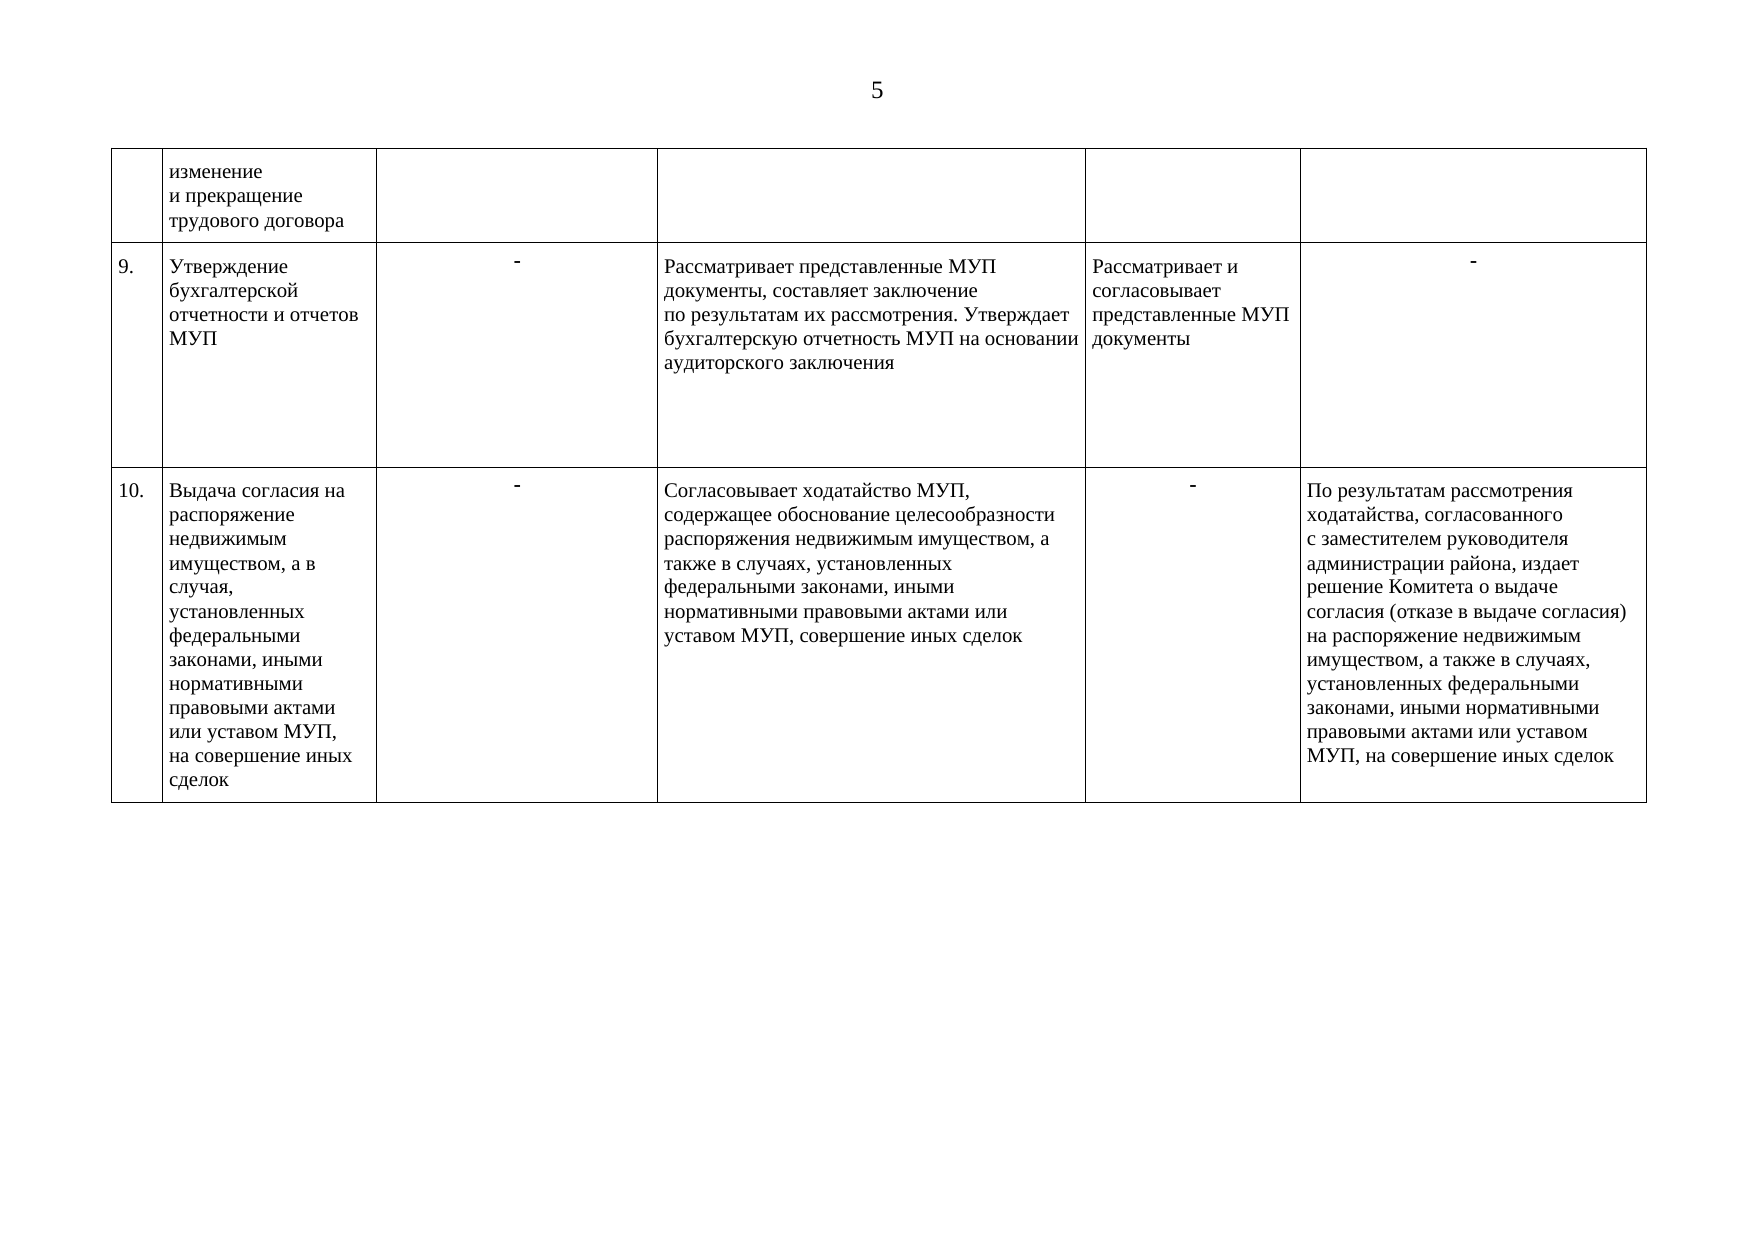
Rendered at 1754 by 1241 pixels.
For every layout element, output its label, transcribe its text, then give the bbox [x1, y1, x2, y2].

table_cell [658, 149, 1085, 242]
table_cell По результатам рассмотрения ходатайства, согласованного с заместителем руководителя администрации района, издает решение Комитета о выдаче согласия (отказе в выдаче согласия) на распоряжение недвижимым имуществом, а также в случаях, установленных федеральными законами, иными нормативными правовыми актами или уставом МУП, на совершение иных сделок [1301, 468, 1646, 802]
table_cell [1086, 468, 1300, 802]
table_cell Рассматривает и согласовывает представленные МУП документы [1086, 243, 1300, 467]
table_cell Утверждение бухгалтерской отчетности и отчетов МУП [163, 243, 376, 467]
table_cell [1301, 243, 1646, 467]
table_cell [377, 149, 657, 242]
table_cell [377, 468, 657, 802]
table_cell [1301, 149, 1646, 242]
table_cell Выдача согласия на распоряжение недвижимым имуществом, а в случая, установленных федеральными законами, иными нормативными правовыми актами или уставом МУП, на совершение иных сделок [163, 468, 376, 802]
table_cell [1086, 149, 1300, 242]
table_cell 10. [112, 468, 162, 802]
table_cell [377, 243, 657, 467]
table_cell 9. [112, 243, 162, 467]
table_cell Рассматривает представленные МУП документы, составляет заключение по результатам их рассмотрения. Утверждает бухгалтерскую отчетность МУП на основании аудиторского заключения [658, 243, 1085, 467]
table_cell Согласовывает ходатайство МУП, содержащее обоснование целесообразности распоряжения недвижимым имуществом, а также в случаях, установленных федеральными законами, иными нормативными правовыми актами или уставом МУП, совершение иных сделок [658, 468, 1085, 802]
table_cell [163, 149, 376, 242]
table_cell 8. [112, 149, 162, 242]
